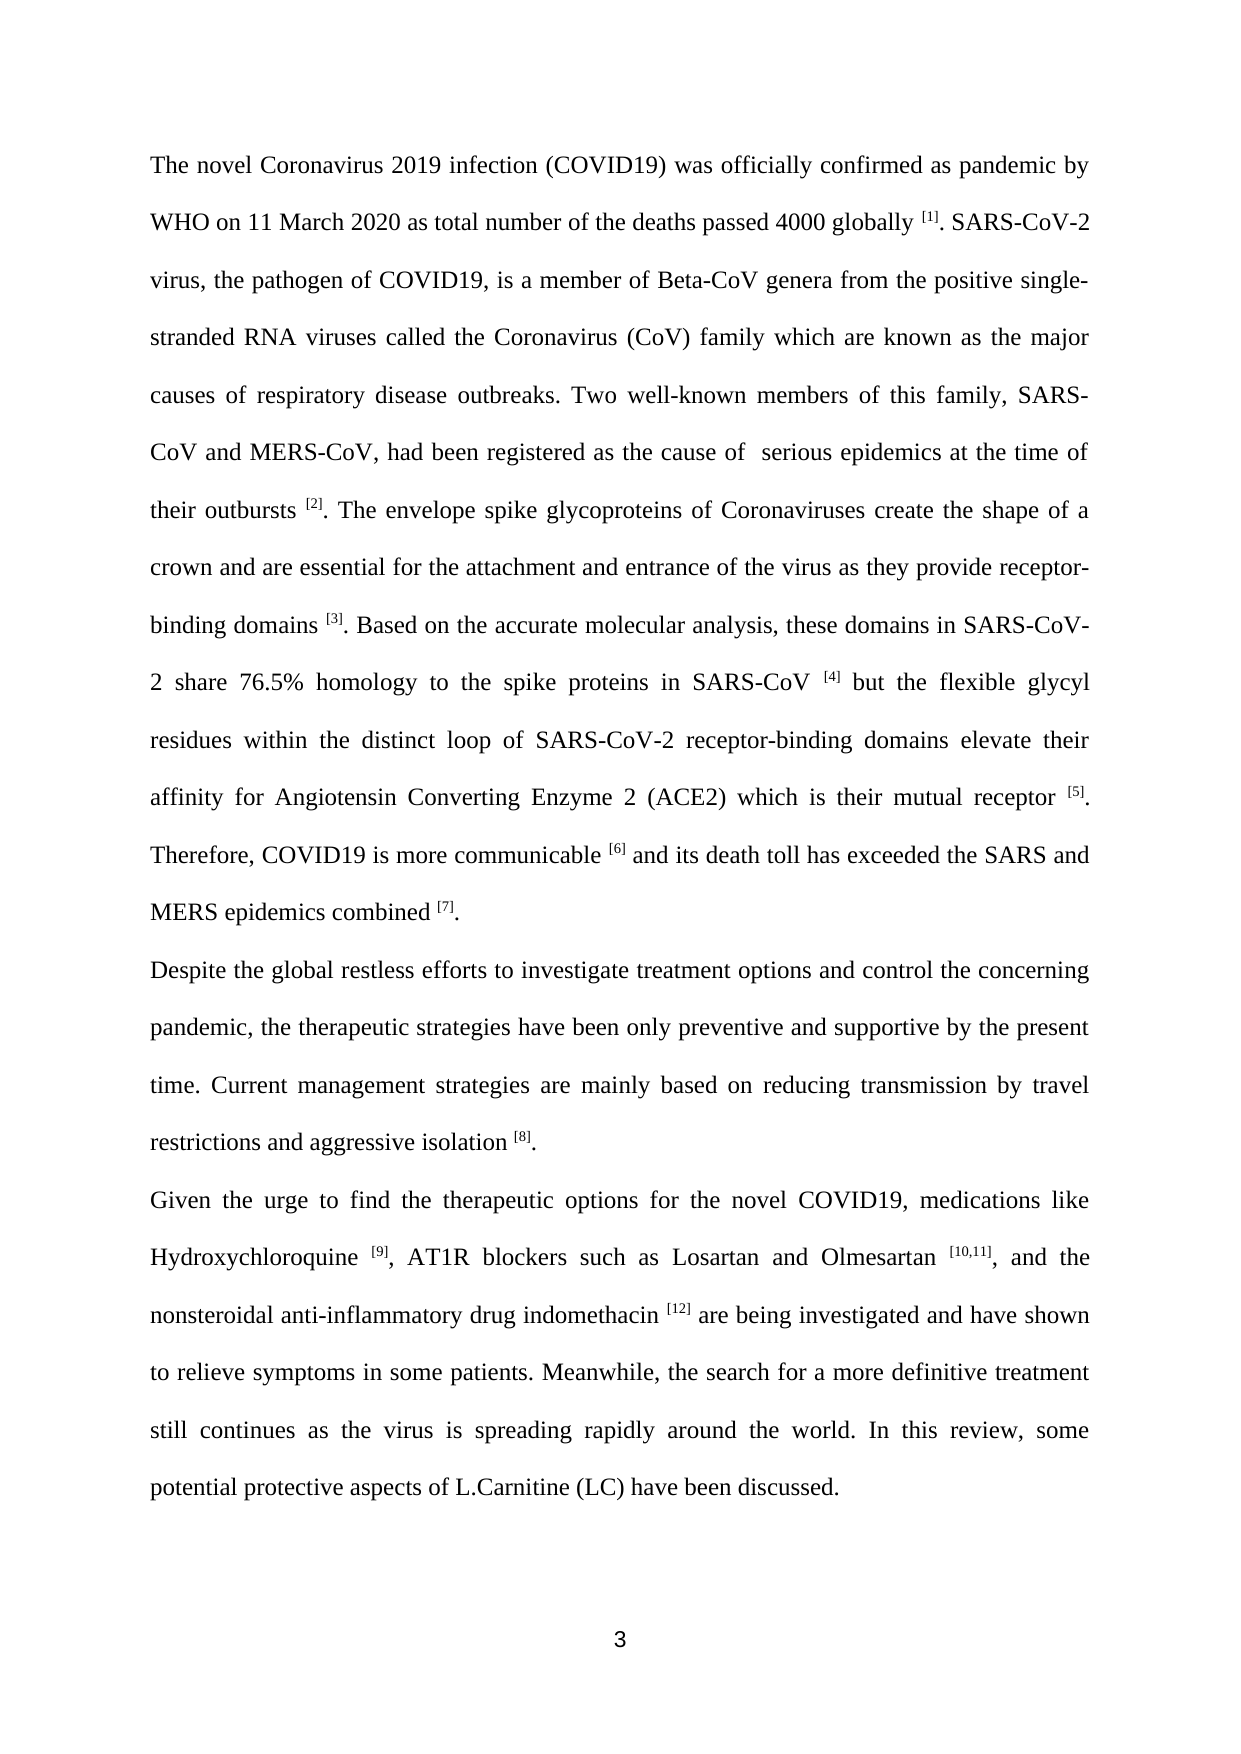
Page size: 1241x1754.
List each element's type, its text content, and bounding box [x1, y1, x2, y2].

text Given the urge to find the therapeutic options for the novel COVID19, medications like Hydroxychloroquine [9], AT1R blockers such as Losartan and Olmesartan [10,11], and the nonsteroidal anti-inflammatory drug indomethacin [12] are being investigated and have shown to relieve symptoms in some patients. Meanwhile, the search for a more definitive treatment still continues as the virus is spreading rapidly around the world. In this review, some potential protective aspects of L.Carnitine (LC) have been discussed. [150, 1185, 1090, 1501]
text The novel Coronavirus 2019 infection (COVID19) was officially confirmed as pandemic by WHO on 11 March 2020 as total number of the deaths passed 4000 globally [1]. SARS-CoV-2 virus, the pathogen of COVID19, is a member of Beta-CoV genera from the positive single-stranded RNA viruses called the Coronavirus (CoV) family which are known as the major causes of respiratory disease outbreaks. Two well-known members of this family, SARS-CoV and MERS-CoV, had been registered as the cause of serious epidemics at the time of their outbursts [2]. The envelope spike glycoproteins of Coronaviruses create the shape of a crown and are essential for the attachment and entrance of the virus as they provide receptor-binding domains [3]. Based on the accurate molecular analysis, these domains in SARS-CoV-2 share 76.5% homology to the spike proteins in SARS-CoV [4] but the flexible glycyl residues within the distinct loop of SARS-CoV-2 receptor-binding domains elevate their affinity for Angiotensin Converting Enzyme 2 (ACE2) which is their mutual receptor [5]. Therefore, COVID19 is more communicable [6] and its death toll has exceeded the SARS and MERS epidemics combined [7]. [150, 150, 1090, 926]
text Despite the global restless efforts to investigate treatment options and control the concerning pandemic, the therapeutic strategies have been only preventive and supportive by the present time. Current management strategies are mainly based on reducing transmission by travel restrictions and aggressive isolation [8]. [150, 955, 1090, 1156]
